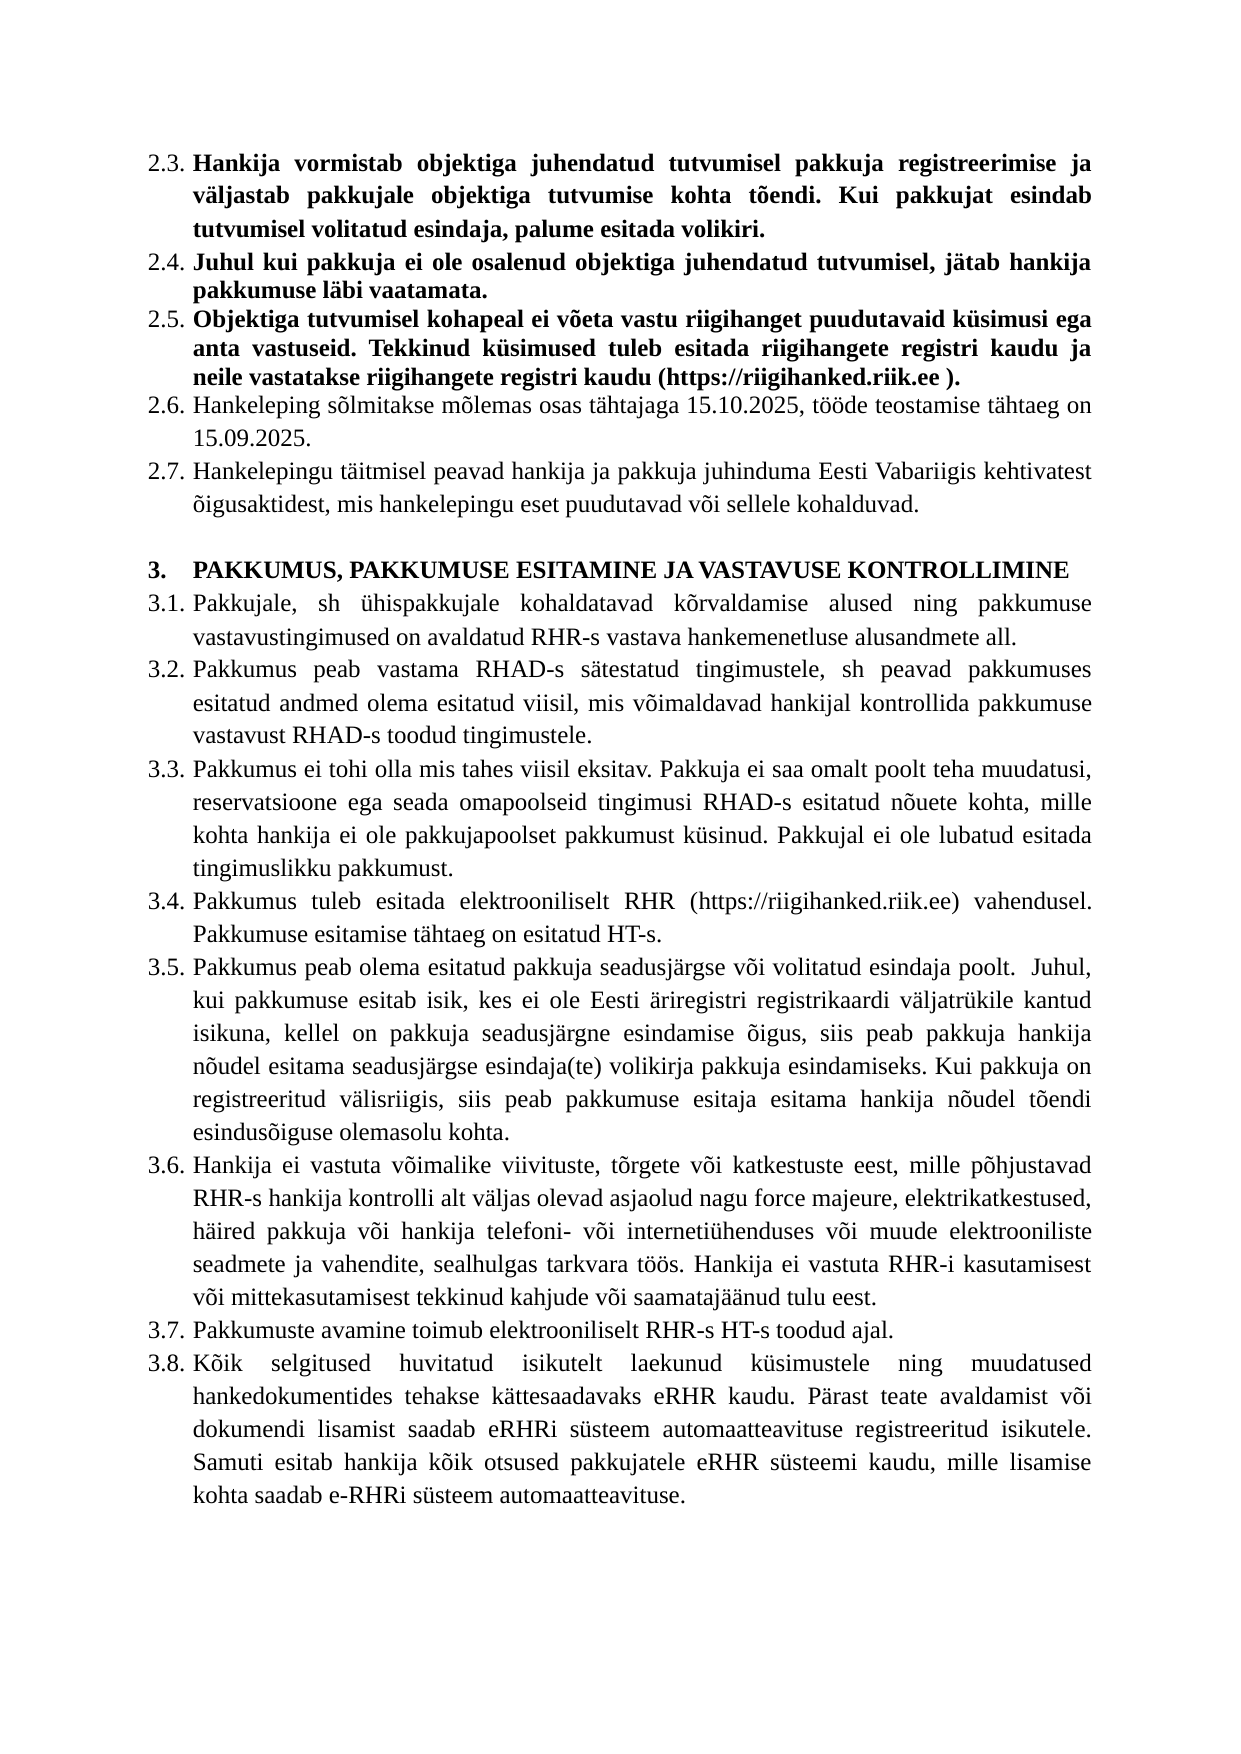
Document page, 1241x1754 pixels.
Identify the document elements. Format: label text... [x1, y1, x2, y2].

text Pakkumuste avamine toimub elektrooniliselt RHR-s HT-s toodud ajal. [148, 1315, 1093, 1344]
text Hankeleping sõlmitakse mõlemas osas tähtajaga 15.10.2025, tööde teostamise tähtaeg on 15.09.2025. [148, 390, 1093, 452]
list PAKKUMUS, PAKKUMUSE ESITAMINE JA VASTAVUSE KONTROLLIMINE [148, 556, 1093, 584]
text Juhul kui pakkuja ei ole osalenud objektiga juhendatud tutvumisel, jätab hankija pakkumuse läbi vaatamata. [148, 247, 1093, 304]
text Pakkujale, sh ühispakkujale kohaldatavad kõrvaldamise alused ning pakkumuse vastavustingimused on avaldatud RHR-s vastava hankemenetluse alusandmete all. [148, 588, 1093, 650]
text Hankija vormistab objektiga juhendatud tutvumisel pakkuja registreerimise ja väljastab pakkujale objektiga tutvumise kohta tõendi. Kui pakkujat esindab tutvumisel volitatud esindaja, palume esitada volikiri. [148, 148, 1093, 242]
text Pakkumus ei tohi olla mis tahes viisil eksitav. Pakkuja ei saa omalt poolt teha muudatusi, reservatsioone ega seada omapoolseid tingimusi RHAD-s esitatud nõuete kohta, mille kohta hankija ei ole pakkujapoolset pakkumust küsinud. Pakkujal ei ole lubatud esitada tingimuslikku pakkumust. [148, 754, 1093, 881]
text Hankija ei vastuta võimalike viivituste, tõrgete või katkestuste eest, mille põhjustavad RHR-s hankija kontrolli alt väljas olevad asjaolud nagu force majeure, elektrikatkestused, häired pakkuja või hankija telefoni- või internetiühenduses või muude elektrooniliste seadmete ja vahendite, sealhulgas tarkvara töös. Hankija ei vastuta RHR-i kasutamisest või mittekasutamisest tekkinud kahjude või saamatajäänud tulu eest. [148, 1150, 1093, 1311]
text Kõik selgitused huvitatud isikutelt laekunud küsimustele ning muudatused hankedokumentides tehakse kättesaadavaks eRHR kaudu. Pärast teate avaldamist või dokumendi lisamist saadab eRHRi süsteem automaatteavituse registreeritud isikutele. Samuti esitab hankija kõik otsused pakkujatele eRHR süsteemi kaudu, mille lisamise kohta saadab e-RHRi süsteem automaatteavituse. [148, 1348, 1093, 1509]
text Objektiga tutvumisel kohapeal ei võeta vastu riigihanget puudutavaid küsimusi ega anta vastuseid. Tekkinud küsimused tuleb esitada riigihangete registri kaudu ja neile vastatakse riigihangete registri kaudu (https://riigihanked.riik.ee ). [148, 304, 1093, 390]
text Pakkumus tuleb esitada elektrooniliselt RHR (https://riigihanked.riik.ee) vahendusel. Pakkumuse esitamise tähtaeg on esitatud HT-s. [148, 886, 1093, 947]
text Pakkumus peab olema esitatud pakkuja seadusjärgse või volitatud esindaja poolt. Juhul, kui pakkumuse esitab isik, kes ei ole Eesti äriregistri registrikaardi väljatrükile kantud isikuna, kellel on pakkuja seadusjärgne esindamise õigus, siis peab pakkuja hankija nõudel esitama seadusjärgse esindaja(te) volikirja pakkuja esindamiseks. Kui pakkuja on registreeritud välisriigis, siis peab pakkumuse esitaja esitama hankija nõudel tõendi esindusõiguse olemasolu kohta. [148, 952, 1093, 1146]
text Pakkumus peab vastama RHAD-s sätestatud tingimustele, sh peavad pakkumuses esitatud andmed olema esitatud viisil, mis võimaldavad hankijal kontrollida pakkumuse vastavust RHAD-s toodud tingimustele. [148, 654, 1093, 749]
text Hankelepingu täitmisel peavad hankija ja pakkuja juhinduma Eesti Vabariigis kehtivatest õigusaktidest, mis hankelepingu eset puudutavad või sellele kohalduvad. [148, 456, 1093, 518]
